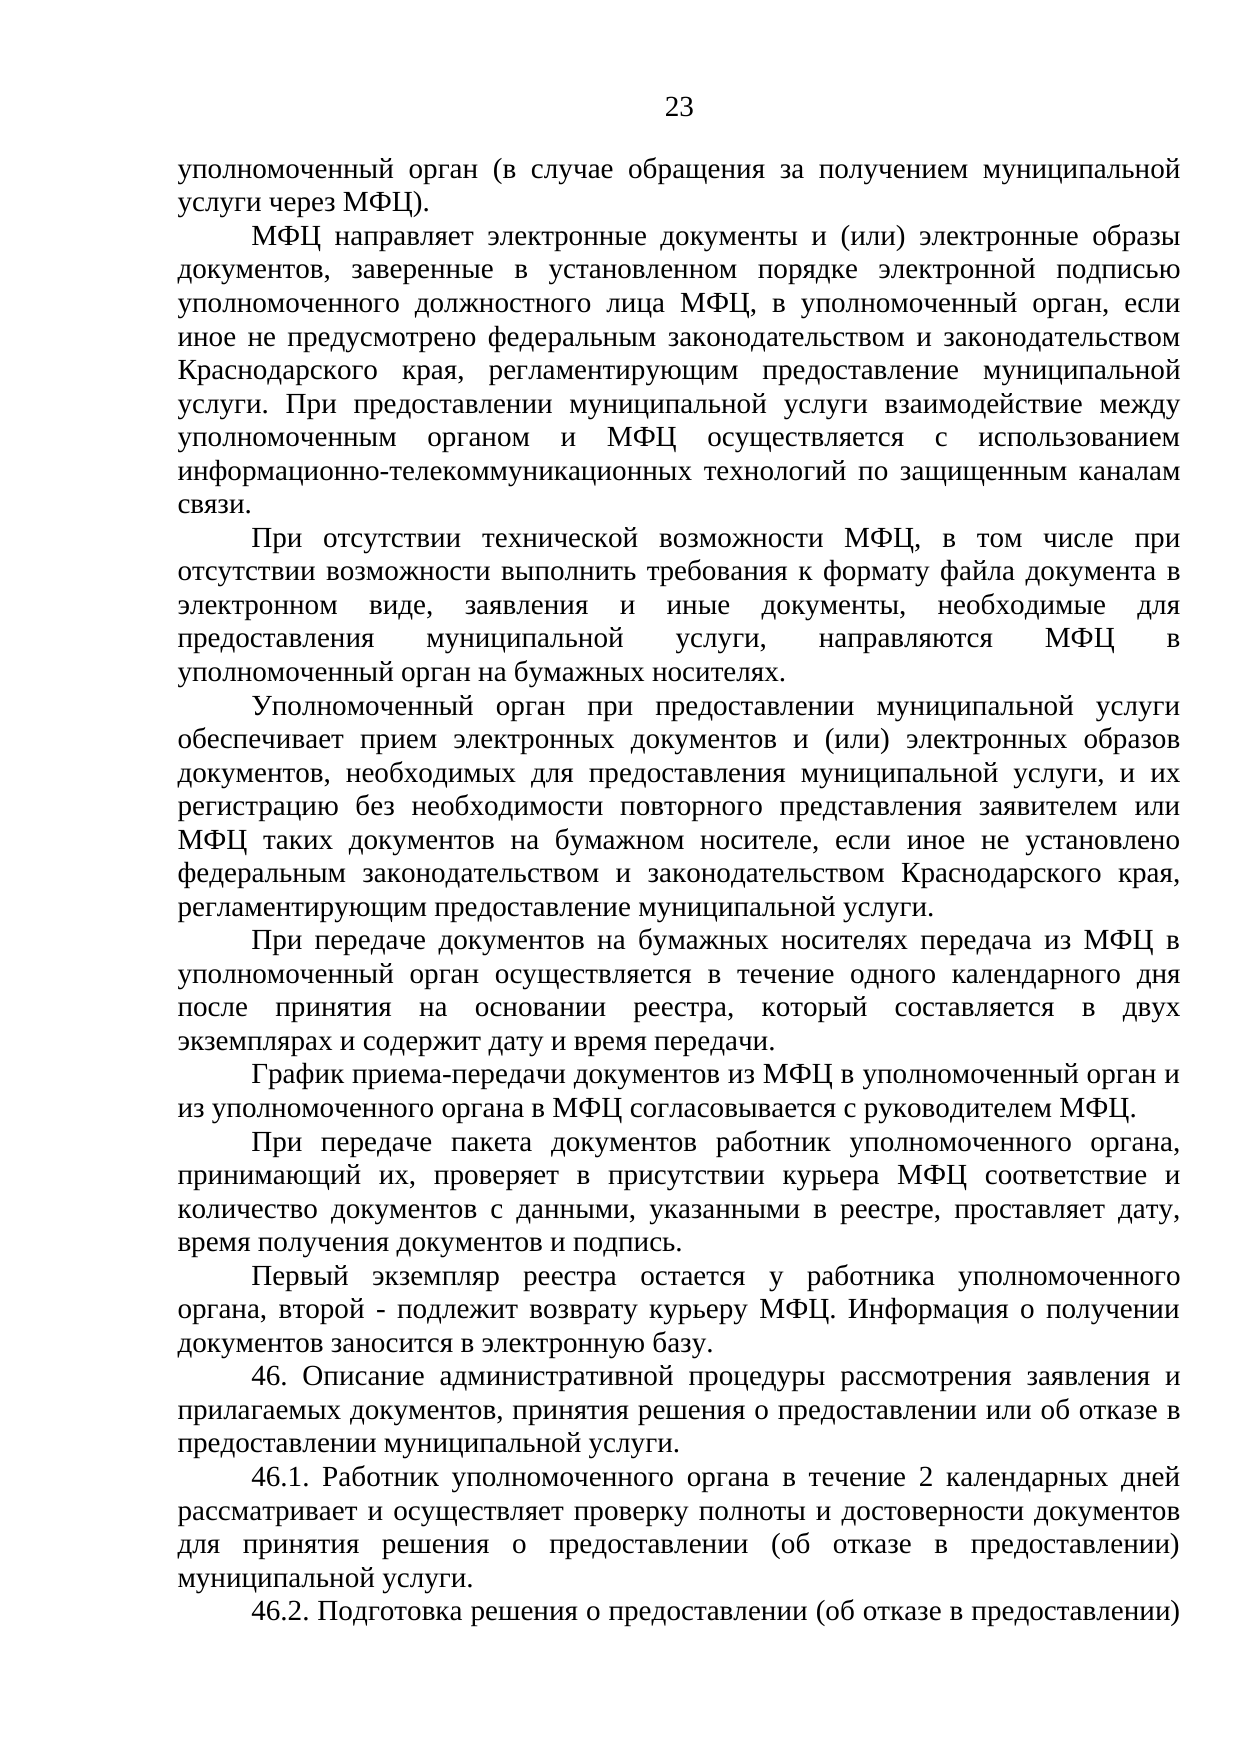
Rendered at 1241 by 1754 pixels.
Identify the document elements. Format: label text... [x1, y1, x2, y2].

text 46. Описание административной процедуры рассмотрения заявления и прилагаемых документов, принятия решения о предоставлении или об отказе в предоставлении муниципальной услуги. [177, 1358, 1181, 1459]
text При отсутствии технической возможности МФЦ, в том числе при отсутствии возможности выполнить требования к формату файла документа в электронном виде, заявления и иные документы, необходимые для предоставления муниципальной услуги, направляются МФЦ в уполномоченный орган на бумажных носителях. [177, 520, 1181, 688]
text Уполномоченный орган при предоставлении муниципальной услуги обеспечивает прием электронных документов и (или) электронных образов документов, необходимых для предоставления муниципальной услуги, и их регистрацию без необходимости повторного представления заявителем или МФЦ таких документов на бумажном носителе, если иное не установлено федеральным законодательством и законодательством Краснодарского края, регламентирующим предоставление муниципальной услуги. [177, 688, 1181, 922]
text При передаче документов на бумажных носителях передача из МФЦ в уполномоченный орган осуществляется в течение одного календарного дня после принятия на основании реестра, который составляется в двух экземплярах и содержит дату и время передачи. [177, 922, 1181, 1057]
text 46.1. Работник уполномоченного органа в течение 2 календарных дней рассматривает и осуществляет проверку полноты и достоверности документов для принятия решения о предоставлении (об отказе в предоставлении) муниципальной услуги. [177, 1459, 1181, 1593]
text График приема-передачи документов из МФЦ в уполномоченный орган и из уполномоченного органа в МФЦ согласовывается с руководителем МФЦ. [177, 1057, 1181, 1124]
text Первый экземпляр реестра остается у работника уполномоченного органа, второй - подлежит возврату курьеру МФЦ. Информация о получении документов заносится в электронную базу. [177, 1258, 1181, 1358]
text При передаче пакета документов работник уполномоченного органа, принимающий их, проверяет в присутствии курьера МФЦ соответствие и количество документов с данными, указанными в реестре, проставляет дату, время получения документов и подпись. [177, 1124, 1181, 1258]
text МФЦ направляет электронные документы и (или) электронные образы документов, заверенные в установленном порядке электронной подписью уполномоченного должностного лица МФЦ, в уполномоченный орган, если иное не предусмотрено федеральным законодательством и законодательством Краснодарского края, регламентирующим предоставление муниципальной услуги. При предоставлении муниципальной услуги взаимодействие между уполномоченным органом и МФЦ осуществляется с использованием информационно-телекоммуникационных технологий по защищенным каналам связи. [177, 218, 1181, 520]
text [177, 151, 1181, 218]
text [177, 1593, 1181, 1627]
